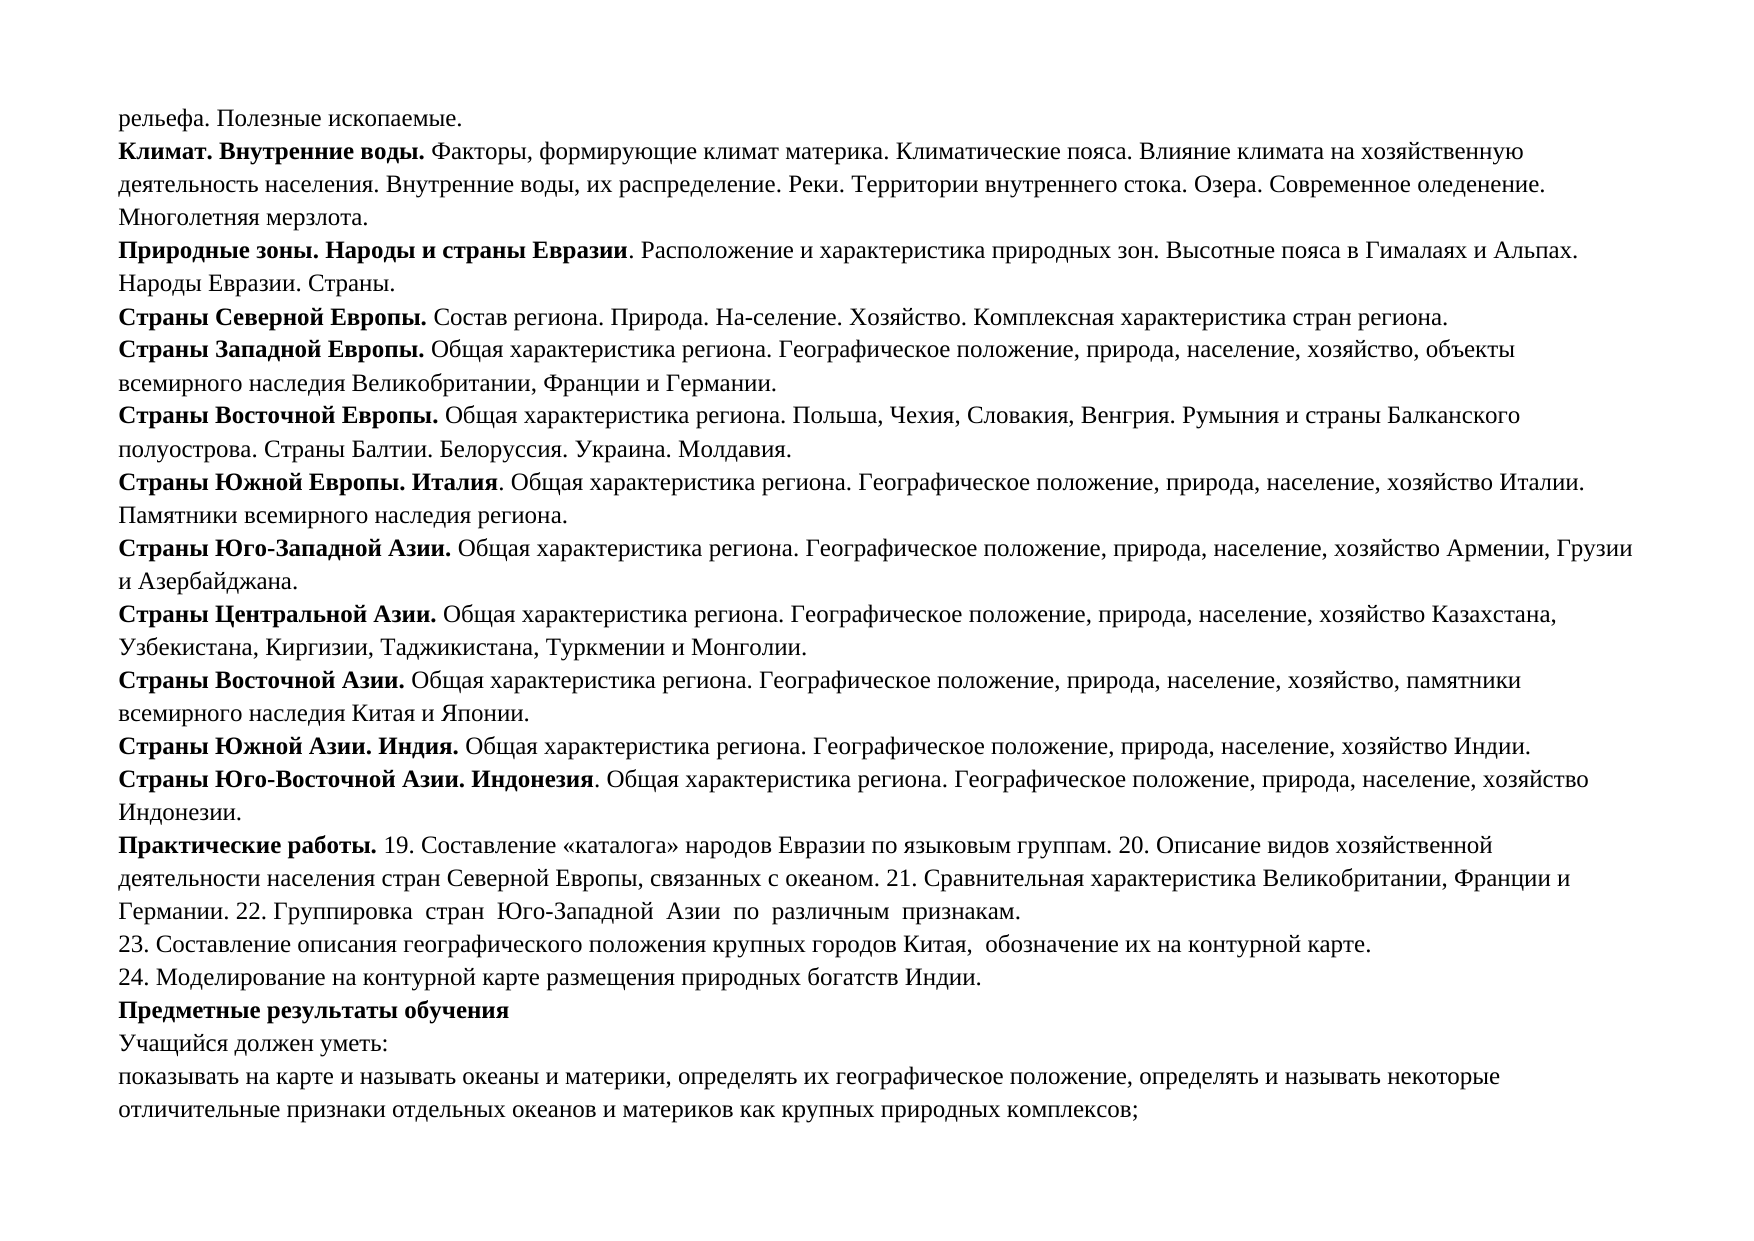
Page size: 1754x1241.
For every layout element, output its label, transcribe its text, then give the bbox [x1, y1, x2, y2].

text Практические работы. 19. Составление «каталога» народов Евразии по языковым группам. 20. Описание видов хозяйственной деятельности населения стран Северной Европы, связанных с океаном. 21. Сравнительная характеристика Великобритании, Франции и Германии. 22. Группировка стран Юго-Западной Азии по различным признакам. [118, 830, 1636, 925]
text Страны Южной Европы. Италия. Общая характеристика региона. Географическое положение, природа, население, хозяйство Италии. Памятники всемирного наследия региона. [118, 467, 1636, 528]
text Предметные результаты обучения [118, 995, 1636, 1024]
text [118, 103, 1636, 132]
text 23. Составление описания географического положения крупных городов Китая, обозначение их на контурной карте. [118, 929, 1636, 958]
text Страны Юго-Восточной Азии. Индонезия. Общая характеристика региона. Географическое положение, природа, население, хозяйство Индонезии. [118, 764, 1636, 826]
text Страны Западной Европы. Общая характеристика региона. Географическое положение, природа, население, хозяйство, объекты всемирного наследия Великобритании, Франции и Германии. [118, 334, 1636, 396]
text 24. Моделирование на контурной карте размещения природных богатств Индии. [118, 962, 1636, 991]
text Страны Центральной Азии. Общая характеристика региона. Географическое положение, природа, население, хозяйство Казахстана, Узбекистана, Киргизии, Таджикистана, Туркмении и Монголии. [118, 599, 1636, 661]
text Природные зоны. Народы и страны Евразии. Расположение и характеристика природных зон. Высотные пояса в Гималаях и Альпах. Народы Евразии. Страны. [118, 236, 1636, 297]
text Учащийся должен уметь: [118, 1028, 1636, 1057]
text Страны Южной Азии. Индия. Общая характеристика региона. Географическое положение, природа, население, хозяйство Индии. [118, 731, 1636, 759]
text Климат. Внутренние воды. Факторы, формирующие климат материка. Климатические пояса. Влияние климата на хозяйственную деятельность населения. Внутренние воды, их распределение. Реки. Территории внутреннего стока. Озера. Современное оледенение. Многолетняя мерзлота. [118, 136, 1636, 231]
text показывать на карте и называть океаны и материки, определять их географическое положение, определять и называть некоторые отличительные признаки отдельных океанов и материков как крупных природных комплексов; [118, 1061, 1636, 1123]
text Страны Восточной Азии. Общая характеристика региона. Географическое положение, природа, население, хозяйство, памятники всемирного наследия Китая и Японии. [118, 665, 1636, 727]
text Страны Восточной Европы. Общая характеристика региона. Польша, Чехия, Словакия, Венгрия. Румыния и страны Балканского полуострова. Страны Балтии. Белоруссия. Украина. Молдавия. [118, 401, 1636, 462]
text Страны Северной Европы. Состав региона. Природа. На-селение. Хозяйство. Комплексная характеристика стран региона. [118, 302, 1636, 330]
text Страны Юго-Западной Азии. Общая характеристика региона. Географическое положение, природа, население, хозяйство Армении, Грузии и Азербайджана. [118, 533, 1636, 594]
